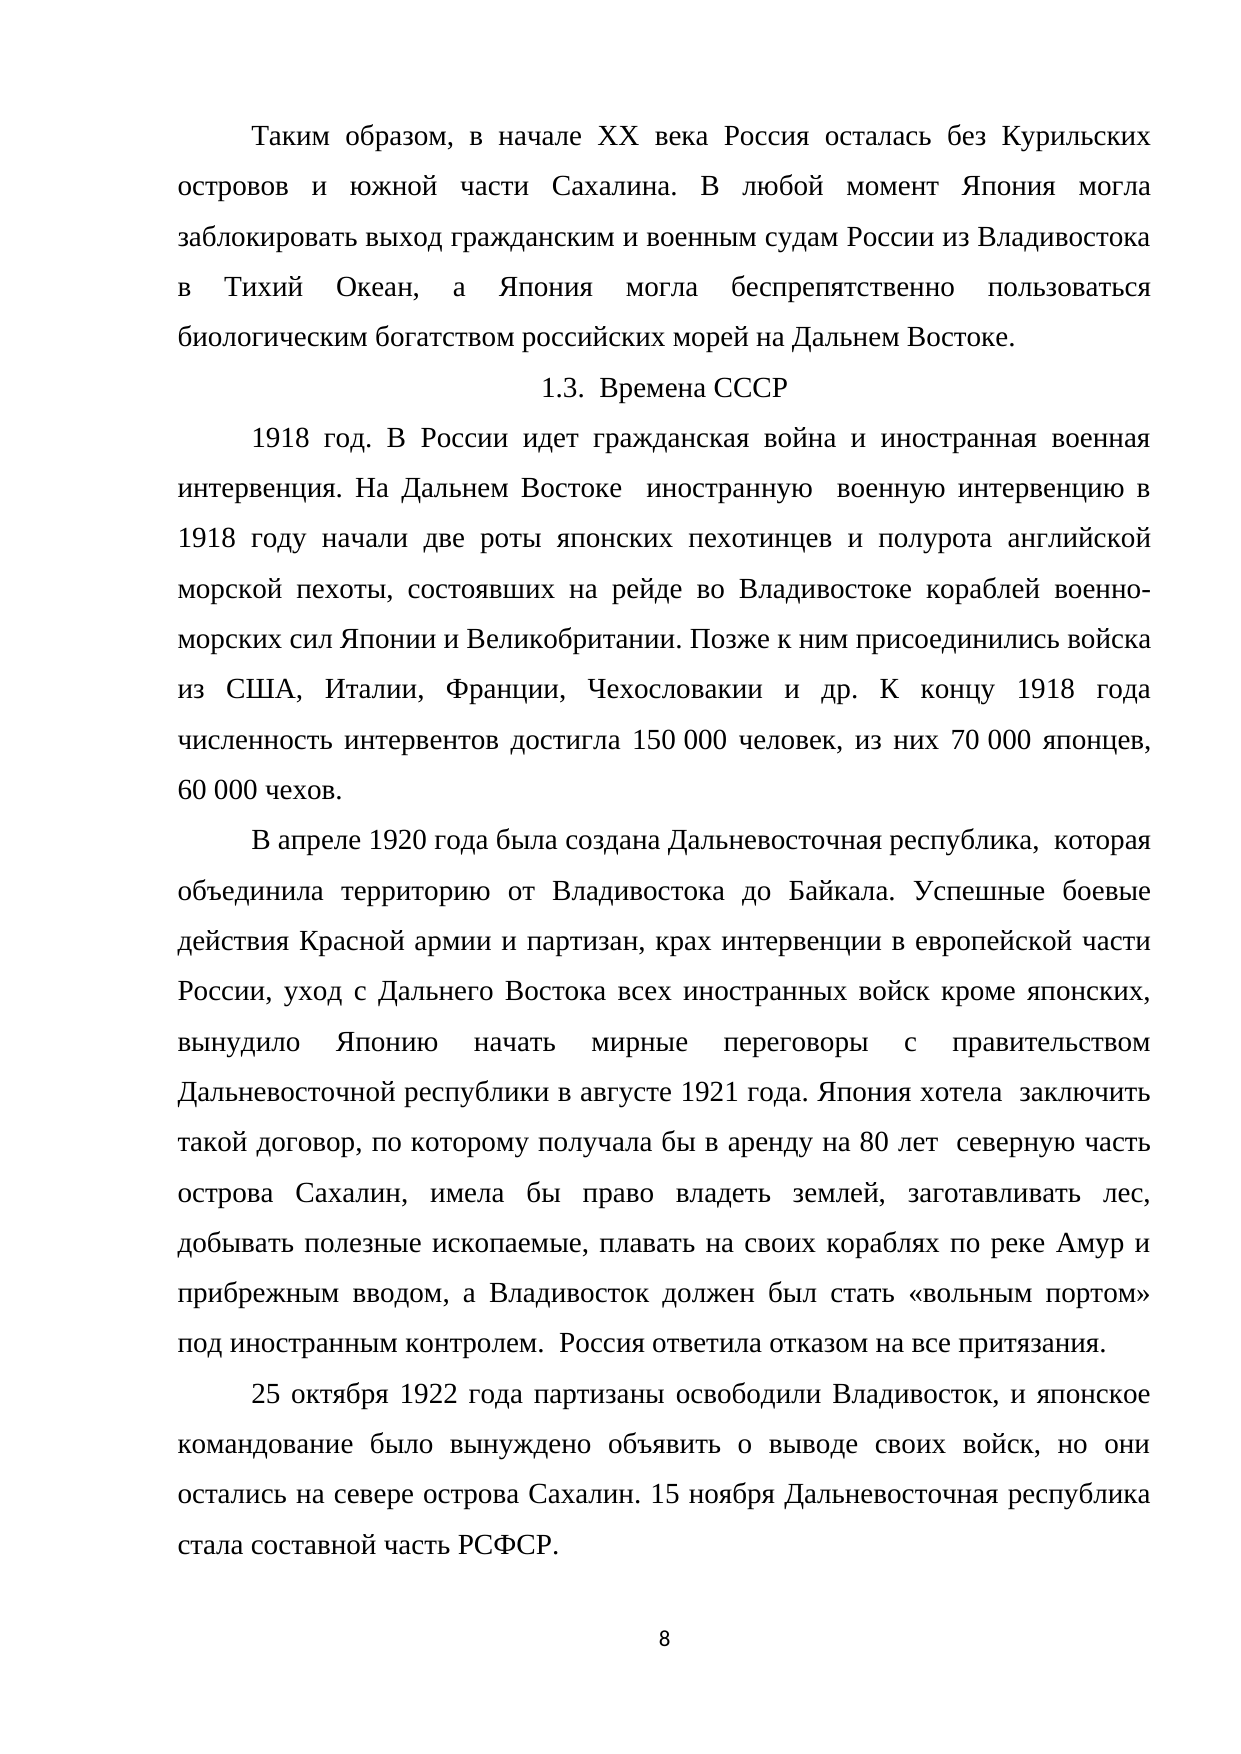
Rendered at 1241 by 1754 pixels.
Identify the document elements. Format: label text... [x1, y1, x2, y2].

text 25 октября 1922 года партизаны освободили Владивосток, и японское командование было вынуждено объявить о выводе своих войск, но они остались на севере острова Сахалин. 15 ноября Дальневосточная республика стала составной часть РСФСР. [177, 1376, 1152, 1560]
text 1.3. Времена СССР [177, 370, 1152, 403]
text 1918 год. В России идет гражданская война и иностранная военная интервенция. На Дальнем Востоке иностранную военную интервенцию в 1918 году начали две роты японских пехотинцев и полурота английской морской пехоты, состоявших на рейде во Владивостоке кораблей военно-морских сил Японии и Великобритании. Позже к ним присоединились войска из США, Италии, Франции, Чехословакии и др. К концу 1918 года численность интервентов достигла 150 000 человек, из них 70 000 японцев, 60 000 чехов. [177, 420, 1152, 806]
text Таким образом, в начале ХХ века Россия осталась без Курильских островов и южной части Сахалина. В любой момент Япония могла заблокировать выход гражданским и военным судам России из Владивостока в Тихий Океан, а Япония могла беспрепятственно пользоваться биологическим богатством российских морей на Дальнем Востоке. [177, 118, 1152, 353]
text В апреле 1920 года была создана Дальневосточная республика, которая объединила территорию от Владивостока до Байкала. Успешные боевые действия Красной армии и партизан, крах интервенции в европейской части России, уход с Дальнего Востока всех иностранных войск кроме японских, вынудило Японию начать мирные переговоры с правительством Дальневосточной республики в августе 1921 года. Япония хотела заключить такой договор, по которому получала бы в аренду на 80 лет северную часть острова Сахалин, имела бы право владеть землей, заготавливать лес, добывать полезные ископаемые, плавать на своих кораблях по реке Амур и прибрежным вводом, а Владивосток должен был стать «вольным портом» под иностранным контролем. Россия ответила отказом на все притязания. [177, 822, 1152, 1359]
